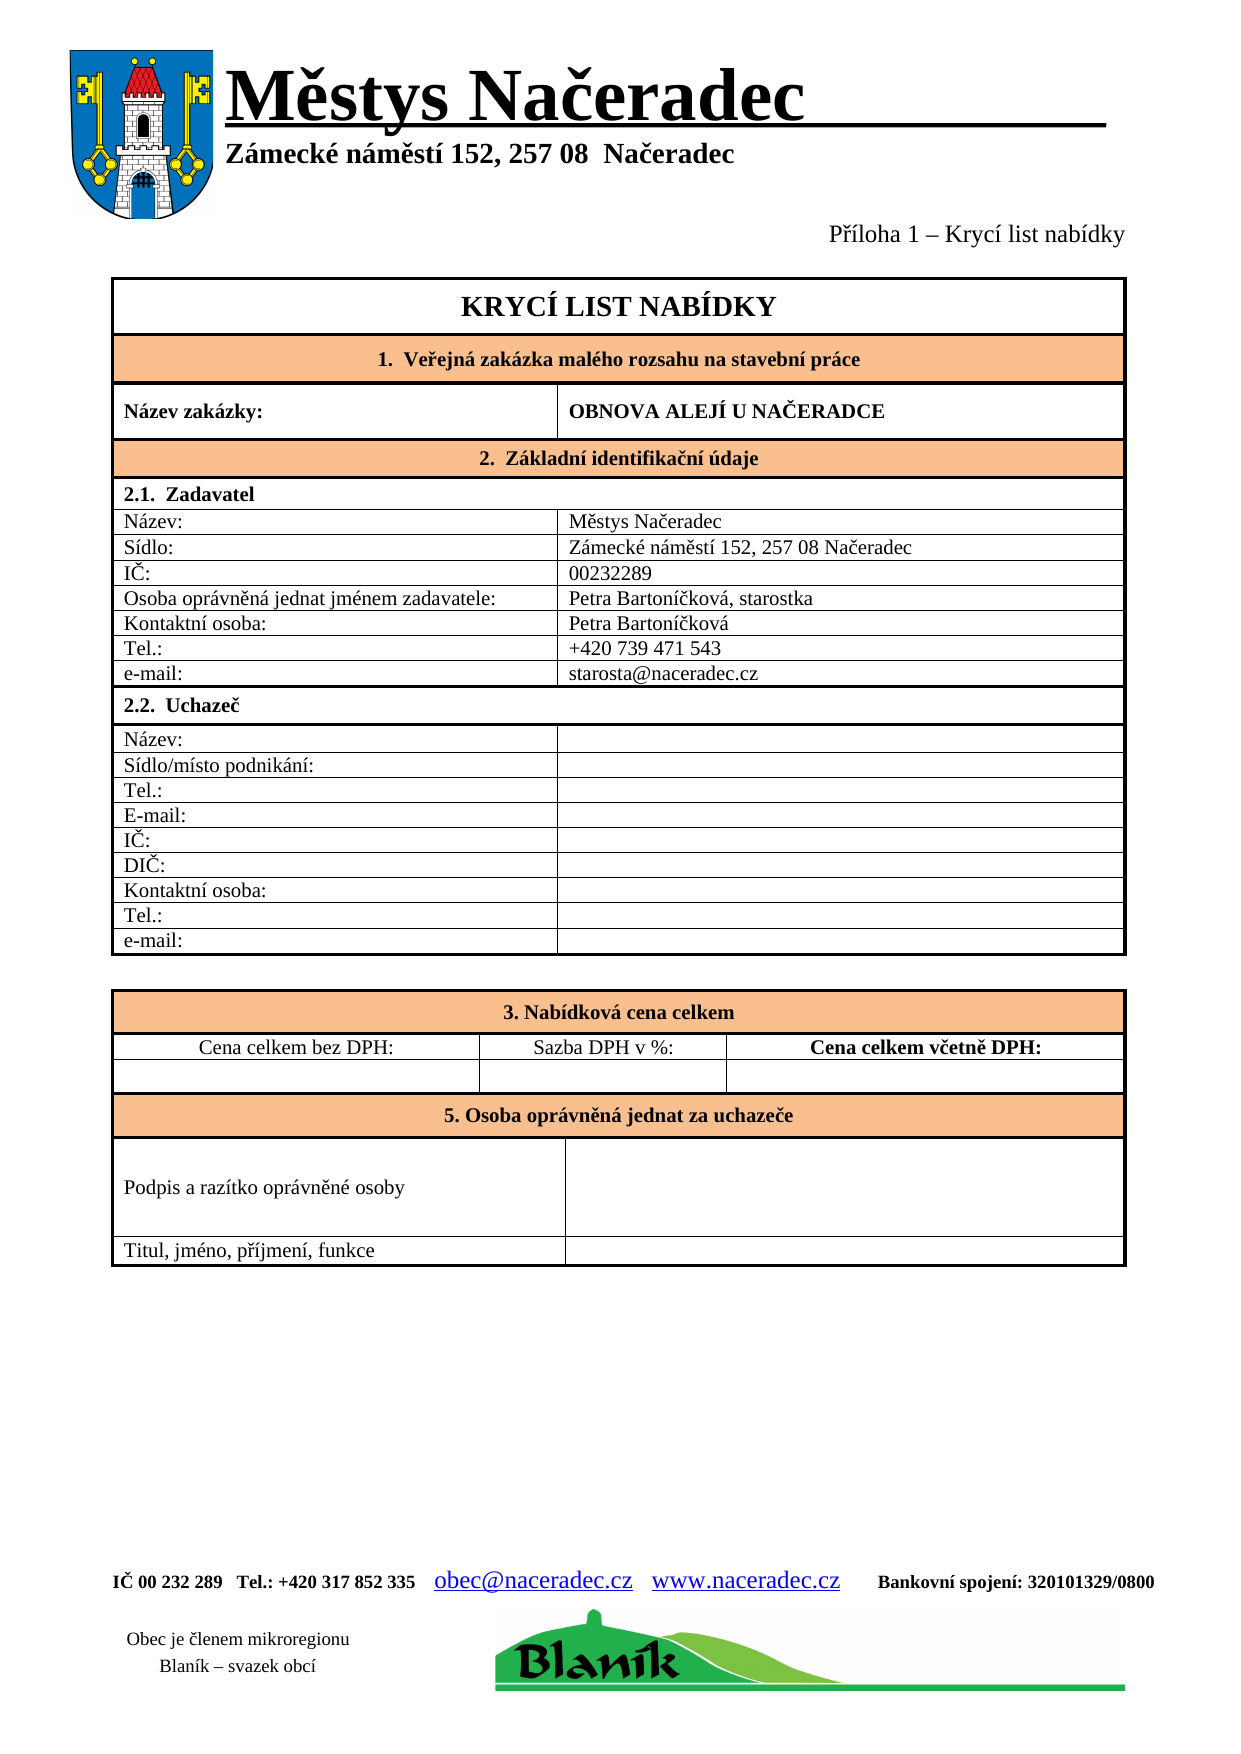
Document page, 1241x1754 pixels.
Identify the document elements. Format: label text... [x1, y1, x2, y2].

table_cell 2.1. Zadavatel [114, 479, 1123, 508]
table_cell 2.2. Uchazeč [114, 688, 1123, 723]
table_cell Kontaktní osoba: [114, 611, 557, 635]
table_cell 1. Veřejná zakázka malého rozsahu na stavební práce [114, 336, 1123, 381]
table_cell E-mail: [114, 803, 557, 827]
table_cell [566, 1237, 1123, 1264]
table_cell [558, 828, 1123, 852]
table_cell starosta@naceradec.cz [558, 661, 1123, 685]
table_cell [480, 1060, 726, 1092]
table_cell 2. Základní identifikační údaje [114, 441, 1123, 476]
table_cell Petra Bartoníčková [558, 611, 1123, 635]
table_cell Tel.: [114, 903, 557, 927]
table_cell Sídlo/místo podnikání: [114, 753, 557, 777]
table_cell IČ: [114, 828, 557, 852]
table_cell Tel.: [114, 778, 557, 802]
table_cell [558, 803, 1123, 827]
table_cell Cena celkem bez DPH: [114, 1035, 479, 1059]
table_cell 5. Osoba oprávněná jednat za uchazeče [114, 1095, 1123, 1136]
table_cell OBNOVA ALEJÍ U NAČERADCE [558, 385, 1123, 438]
table_cell [558, 903, 1123, 927]
table_cell DIČ: [114, 853, 557, 877]
picture [495, 1609, 1125, 1691]
table_cell Podpis a razítko oprávněné osoby [114, 1139, 565, 1236]
table_cell Osoba oprávněná jednat jménem zadavatele: [114, 586, 557, 610]
table_header 3. Nabídková cena celkem [114, 992, 1123, 1032]
table_cell [566, 1139, 1123, 1236]
table_cell Sídlo: [114, 535, 557, 559]
table_cell Cena celkem včetně DPH: [727, 1035, 1123, 1059]
table_header KRYCÍ LIST NABÍDKY [114, 280, 1123, 333]
table_cell [558, 878, 1123, 902]
table_cell [558, 929, 1123, 952]
table_cell +420 739 471 543 [558, 636, 1123, 660]
table_cell Městys Načeradec [558, 510, 1123, 533]
text Příloha 1 – Krycí list nabídky [112, 219, 1125, 248]
table_cell 00232289 [558, 561, 1123, 584]
table_cell [727, 1060, 1123, 1092]
table_cell Tel.: [114, 636, 557, 660]
table_cell e-mail: [114, 929, 557, 952]
table_cell Sazba DPH v %: [480, 1035, 726, 1059]
table_cell Název: [114, 510, 557, 533]
table_cell Název: [114, 726, 557, 752]
table_cell [114, 1060, 479, 1092]
picture [69, 50, 214, 219]
table_cell Titul, jméno, příjmení, funkce [114, 1237, 565, 1264]
table_cell [558, 778, 1123, 802]
table_cell Zámecké náměstí 152, 257 08 Načeradec [558, 535, 1123, 559]
table_cell [558, 753, 1123, 777]
table_cell IČ: [114, 561, 557, 584]
table_cell Kontaktní osoba: [114, 878, 557, 902]
table_cell Petra Bartoníčková, starostka [558, 586, 1123, 610]
table_cell e-mail: [114, 661, 557, 685]
table_cell [558, 726, 1123, 752]
table_cell [558, 853, 1123, 877]
table_cell Název zakázky: [114, 385, 557, 438]
